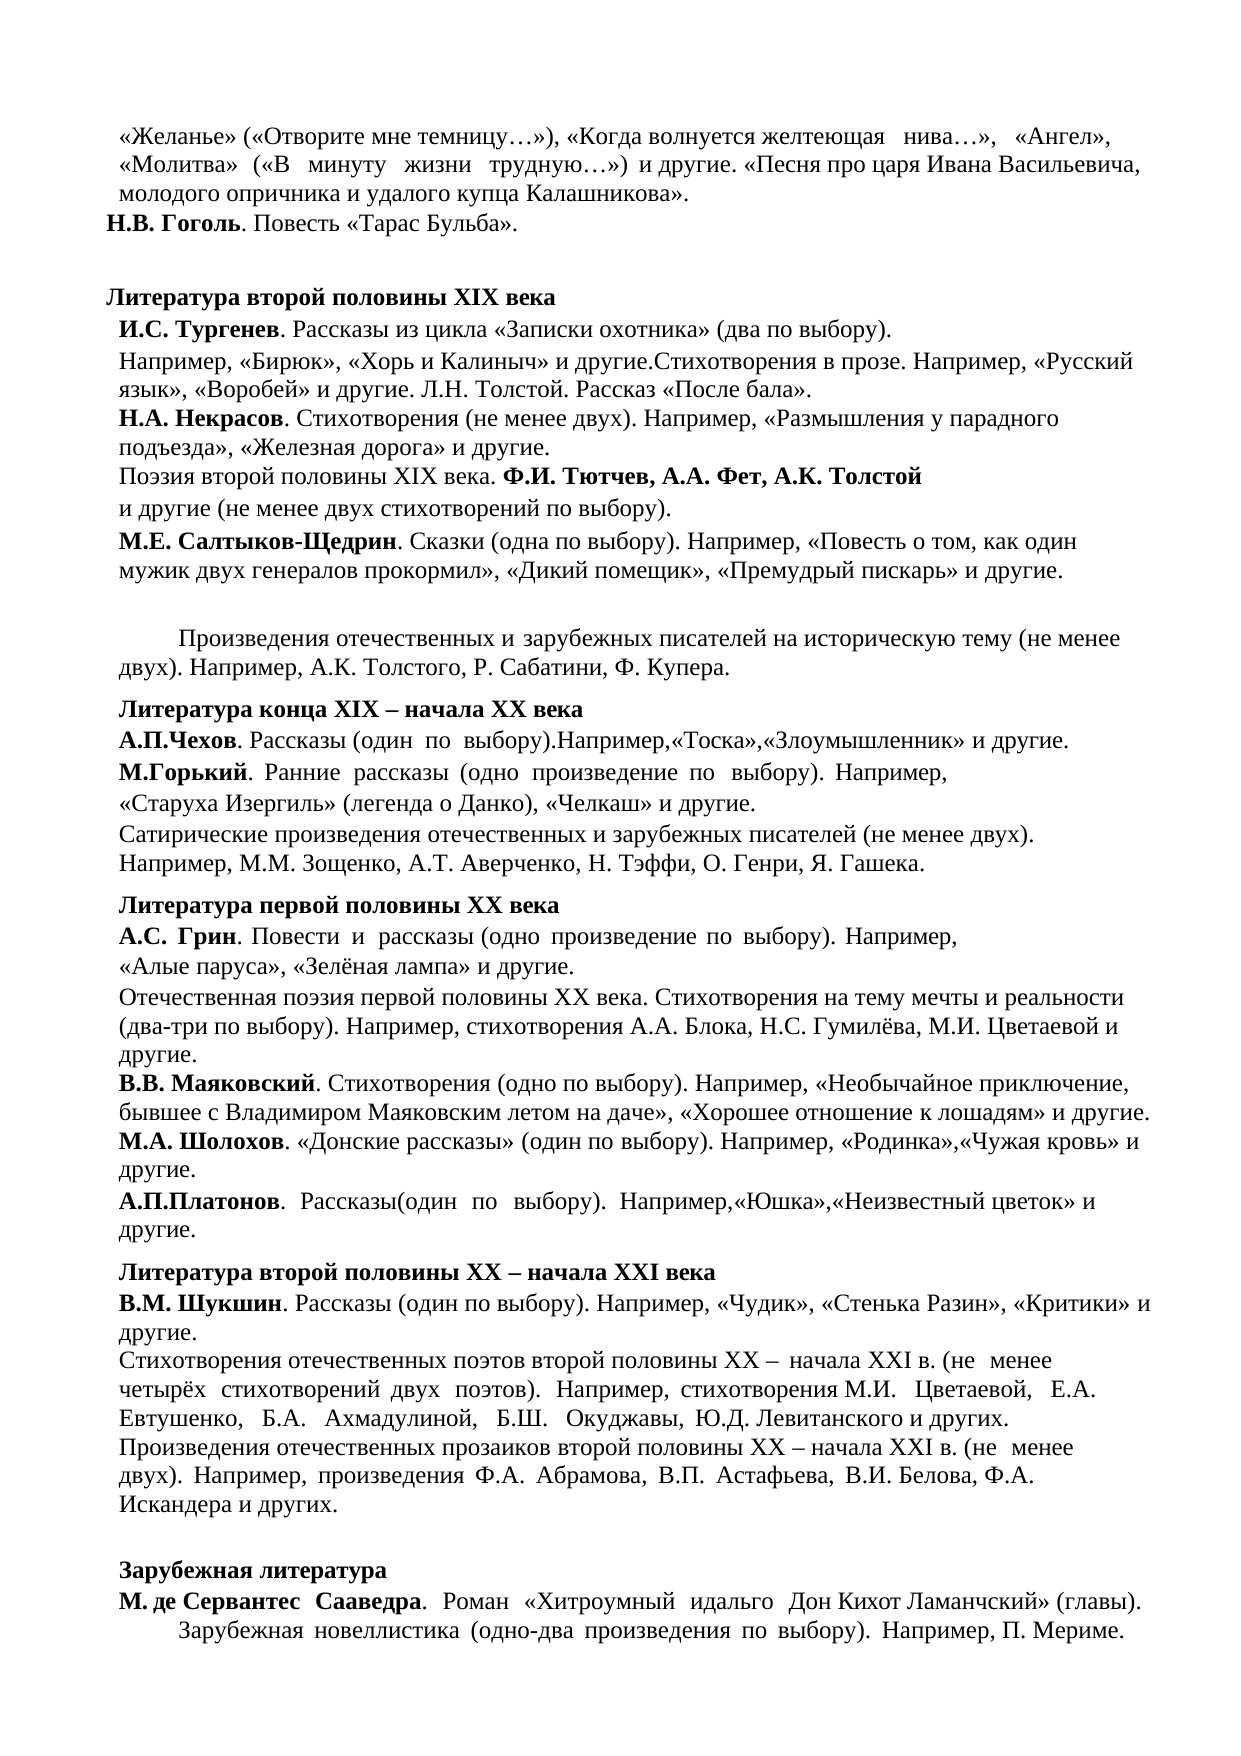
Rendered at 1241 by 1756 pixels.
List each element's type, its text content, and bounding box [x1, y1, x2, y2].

text А.П.Платонов. Рассказы(один по выбору). Например,«Юшка»,«Неизвестный цветок» и другие. [119, 1186, 1171, 1243]
subtitle Литература второй половины XX – начала XXI века [119, 1257, 1171, 1285]
text А.П.Чехов. Рассказы (один по выбору).Например,«Тоска»,«Злоумышленник» и другие. [119, 725, 1171, 754]
text В.М. Шукшин. Рассказы (один по выбору). Например, «Чудик», «Стенька Разин», «Критики» и другие. [119, 1288, 1151, 1345]
text Например, «Бирюк», «Хорь и Калиныч» и другие.Стихотворения в прозе. Например, «Русский язык», «Воробей» и другие. Л.Н. Толстой. Рассказ «После бала». [119, 346, 1171, 403]
text М.Горький. Ранние рассказы (одно произведение по выбору). Например, [119, 757, 1171, 785]
text В.В. Маяковский. Стихотворения (одно по выбору). Например, «Необычайное приключение, бывшее с Владимиром Маяковским летом на даче», «Хорошее отношение к лошадям» и другие. [119, 1068, 1152, 1126]
text М. де Сервантес Сааведра. Роман «Хитроумный идальго Дон Кихот Ламанчский» (главы). [119, 1586, 1152, 1615]
subtitle Литература конца XIX – начала XX века [119, 694, 1171, 723]
text Поэзия второй половины XIX века. Ф.И. Тютчев, А.А. Фет, А.К. Толстой [119, 461, 1171, 489]
text Сатирические произведения отечественных и зарубежных писателей (не менее двух). Например, М.М. Зощенко, А.Т. Аверченко, Н. Тэффи, О. Генри, Я. Гашека. [119, 819, 1153, 876]
text Произведения отечественных и зарубежных писателей на историческую тему (не менее двух). Например, А.К. Толстого, Р. Сабатини, Ф. Купера. [119, 623, 1151, 681]
text И.С. Тургенев. Рассказы из цикла «Записки охотника» (два по выбору). [119, 314, 1171, 343]
subtitle Литература первой половины XX века [119, 890, 1171, 919]
text «Алые паруса», «Зелёная лампа» и другие. [119, 951, 1171, 980]
text Стихотворения отечественных поэтов второй половины XX – начала XXI в. (не менее четырёх стихотворений двух поэтов). Например, стихотворения М.И. Цветаевой, Е.А. Евтушенко, Б.А. Ахмадулиной, Б.Ш. Окуджавы, Ю.Д. Левитанского и других. [119, 1345, 1153, 1432]
text Отечественная поэзия первой половины XX века. Стихотворения на тему мечты и реальности (два-три по выбору). Например, стихотворения А.А. Блока, Н.С. Гумилёва, М.И. Цветаевой и другие. [119, 982, 1152, 1068]
subtitle Литература второй половины XIX века [106, 282, 646, 311]
text М.Е. Салтыков-Щедрин. Сказки (одна по выбору). Например, «Повесть о том, как один мужик двух генералов прокормил», «Дикий помещик», «Премудрый пискарь» и другие. [119, 526, 1152, 583]
text Произведения отечественных прозаиков второй половины XX – начала XXI в. (не менее двух). Например, произведения Ф.А. Абрамова, В.П. Астафьева, В.И. Белова, Ф.А. Искандера и других. [119, 1432, 1151, 1518]
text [119, 1615, 1153, 1644]
text и другие (не менее двух стихотворений по выбору). [119, 493, 1171, 522]
text Н.А. Некрасов. Стихотворения (не менее двух). Например, «Размышления у парадного подъезда», «Железная дорога» и другие. [119, 403, 1151, 461]
subtitle Зарубежная литература [119, 1555, 1171, 1584]
text Н.В. Гоголь. Повесть «Тарас Бульба». [106, 208, 656, 237]
text М.А. Шолохов. «Донские рассказы» (один по выбору). Например, «Родинка»,«Чужая кровь» и другие. [119, 1126, 1171, 1183]
text «Старуха Изергиль» (легенда о Данко), «Челкаш» и другие. [119, 788, 1171, 817]
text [119, 121, 1171, 207]
text А.С. Грин. Повести и рассказы (одно произведение по выбору). Например, [119, 921, 1171, 950]
